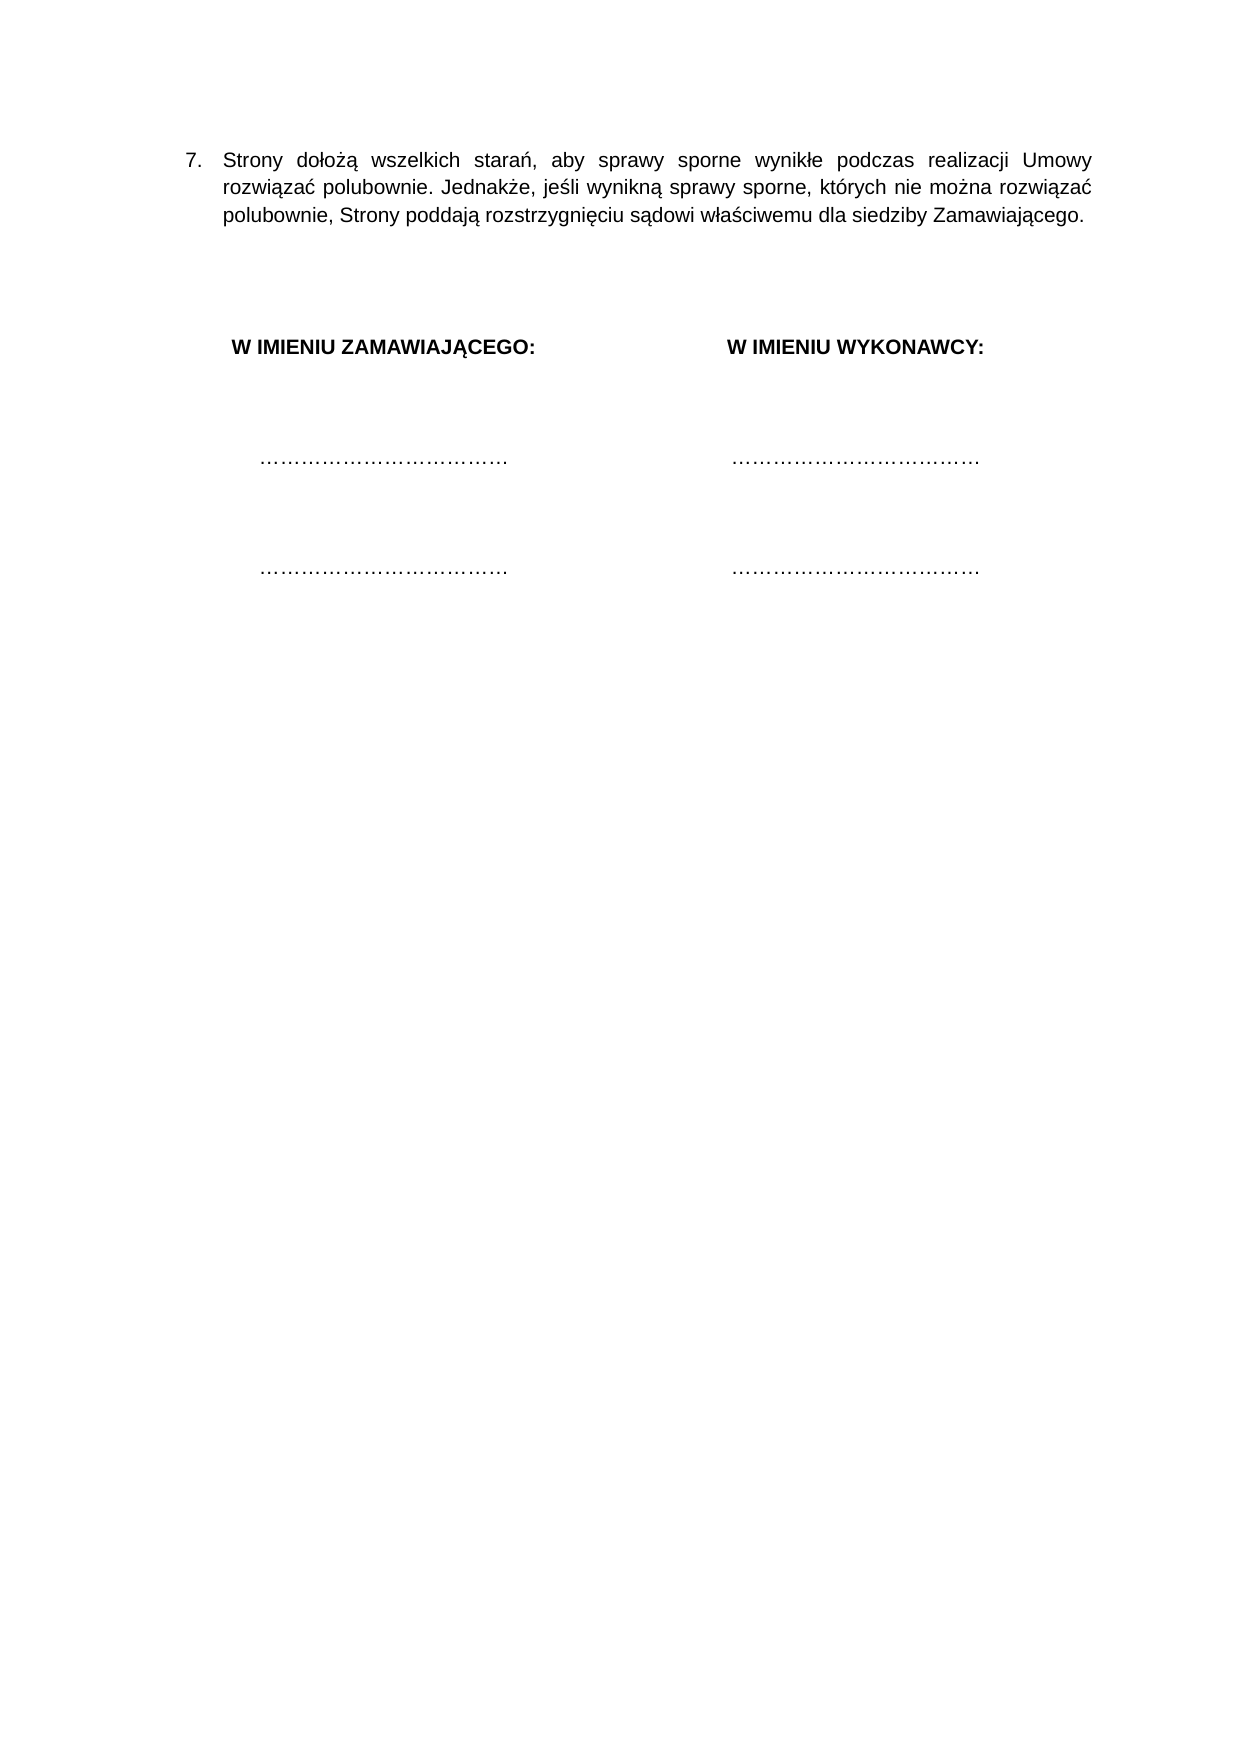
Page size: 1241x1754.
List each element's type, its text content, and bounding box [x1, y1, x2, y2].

table_cell ……………………………… [620, 390, 1092, 500]
table_cell ……………………………… [148, 500, 619, 610]
table_cell ……………………………… [620, 500, 1092, 610]
list Strony dołożą wszelkich starań, aby sprawy sporne wynikłe podczas realizacji Umowy rozwiązać polubownie. Jednakże, jeśli wynikną sprawy sporne, których nie można rozwiązać polubownie, Strony poddają rozstrzygnięciu sądowi właściwemu dla siedziby Zamawiającego. [185, 148, 1093, 227]
table_header W IMIENIU ZAMAWIAJĄCEGO: [148, 335, 619, 390]
table_header W IMIENIU WYKONAWCY: [620, 335, 1092, 390]
table_cell ……………………………… [148, 390, 619, 500]
